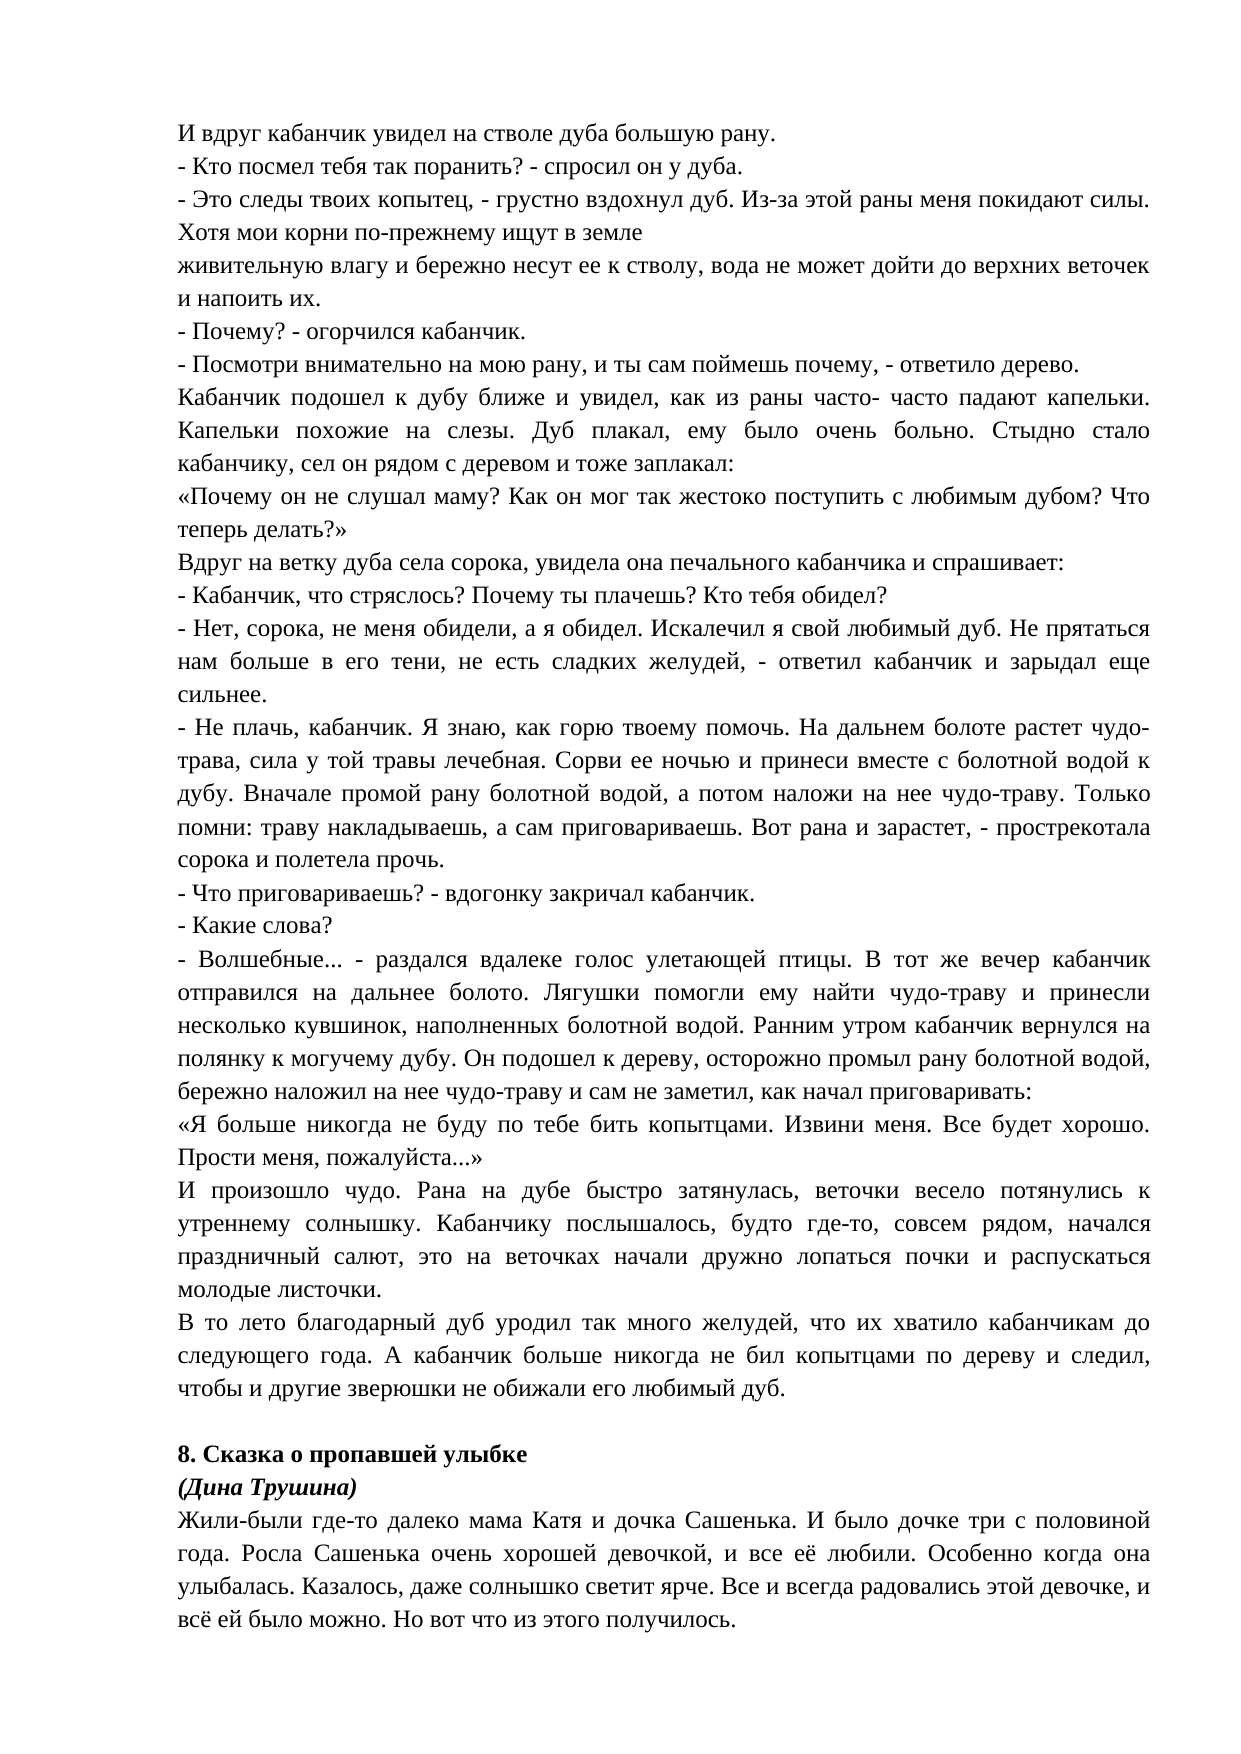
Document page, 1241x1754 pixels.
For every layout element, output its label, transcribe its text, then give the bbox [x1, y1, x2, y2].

text И произошло чудо. Рана на дубе быстро затянулась, веточки весело потянулись к утреннему солнышку. Кабанчику послышалось, будто где-то, совсем рядом, начался праздничный салют, это на веточках начали дружно лопаться почки и распускаться молодые листочки. [177, 1175, 1152, 1303]
text (Дина Трушина) [177, 1472, 1152, 1501]
text - Посмотри внимательно на мою рану, и ты сам поймешь почему, - ответило дерево. [177, 349, 1152, 378]
text Жили-были где-то далеко мама Катя и дочка Сашенька. И было дочке три с половиной года. Росла Сашенька очень хорошей девочкой, и все её любили. Особенно когда она улыбалась. Казалось, даже солнышко светит ярче. Все и всегда радовались этой девочке, и всё ей было можно. Но вот что из этого получилось. [177, 1505, 1152, 1633]
text 8. Сказка о пропавшей улыбке [177, 1439, 1152, 1468]
text В то лето благодарный дуб уродил так много желудей, что их хватило кабанчикам до следующего года. А кабанчик больше никогда не бил копытцами по дереву и следил, чтобы и другие зверюшки не обижали его любимый дуб. [177, 1307, 1152, 1402]
text - Не плачь, кабанчик. Я знаю, как горю твоему помочь. На дальнем болоте растет чудо-трава, сила у той травы лечебная. Сорви ее ночью и принеси вместе с болотной водой к дубу. Вначале промой рану болотной водой, а потом наложи на нее чудо-траву. Только помни: траву накладываешь, а сам приговариваешь. Вот рана и зарастет, - прострекотала сорока и полетела прочь. [177, 712, 1152, 873]
text живительную влагу и бережно несут ее к стволу, вода не может дойти до верхних веточек и напоить их. [177, 250, 1152, 312]
text - Что приговариваешь? - вдогонку закричал кабанчик. [177, 878, 1152, 906]
text - Волшебные... - раздался вдалеке голос улетающей птицы. В тот же вечер кабанчик отправился на дальнее болото. Лягушки помогли ему найти чудо-траву и принесли несколько кувшинок, наполненных болотной водой. Ранним утром кабанчик вернулся на полянку к могучему дубу. Он подошел к дереву, осторожно промыл рану болотной водой, бережно наложил на нее чудо-траву и сам не заметил, как начал приговаривать: [177, 944, 1152, 1104]
text «Я больше никогда не буду по тебе бить копытцами. Извини меня. Все будет хорошо. Прости меня, пожалуйста...» [177, 1109, 1152, 1171]
text И вдруг кабанчик увидел на стволе дуба большую рану. [177, 118, 1152, 147]
text «Почему он не слушал маму? Как он мог так жестоко поступить с любимым дубом? Что теперь делать?» [177, 481, 1152, 543]
text - Кабанчик, что стряслось? Почему ты плачешь? Кто тебя обидел? [177, 580, 1152, 609]
text - Кто посмел тебя так поранить? - спросил он у дуба. [177, 151, 1152, 180]
text - Какие слова? [177, 911, 1152, 939]
text - Это следы твоих копытец, - грустно вздохнул дуб. Из-за этой раны меня покидают силы. Хотя мои корни по-прежнему ищут в земле [177, 184, 1152, 246]
text Кабанчик подошел к дубу ближе и увидел, как из раны часто- часто падают капельки. Капельки похожие на слезы. Дуб плакал, ему было очень больно. Стыдно стало кабанчику, сел он рядом с деревом и тоже заплакал: [177, 382, 1152, 477]
text Вдруг на ветку дуба села сорока, увидела она печального кабанчика и спрашивает: [177, 547, 1152, 576]
text - Почему? - огорчился кабанчик. [177, 316, 1152, 345]
text - Нет, сорока, не меня обидели, а я обидел. Искалечил я свой любимый дуб. Не прятаться нам больше в его тени, не есть сладких желудей, - ответил кабанчик и зарыдал еще сильнее. [177, 613, 1152, 708]
